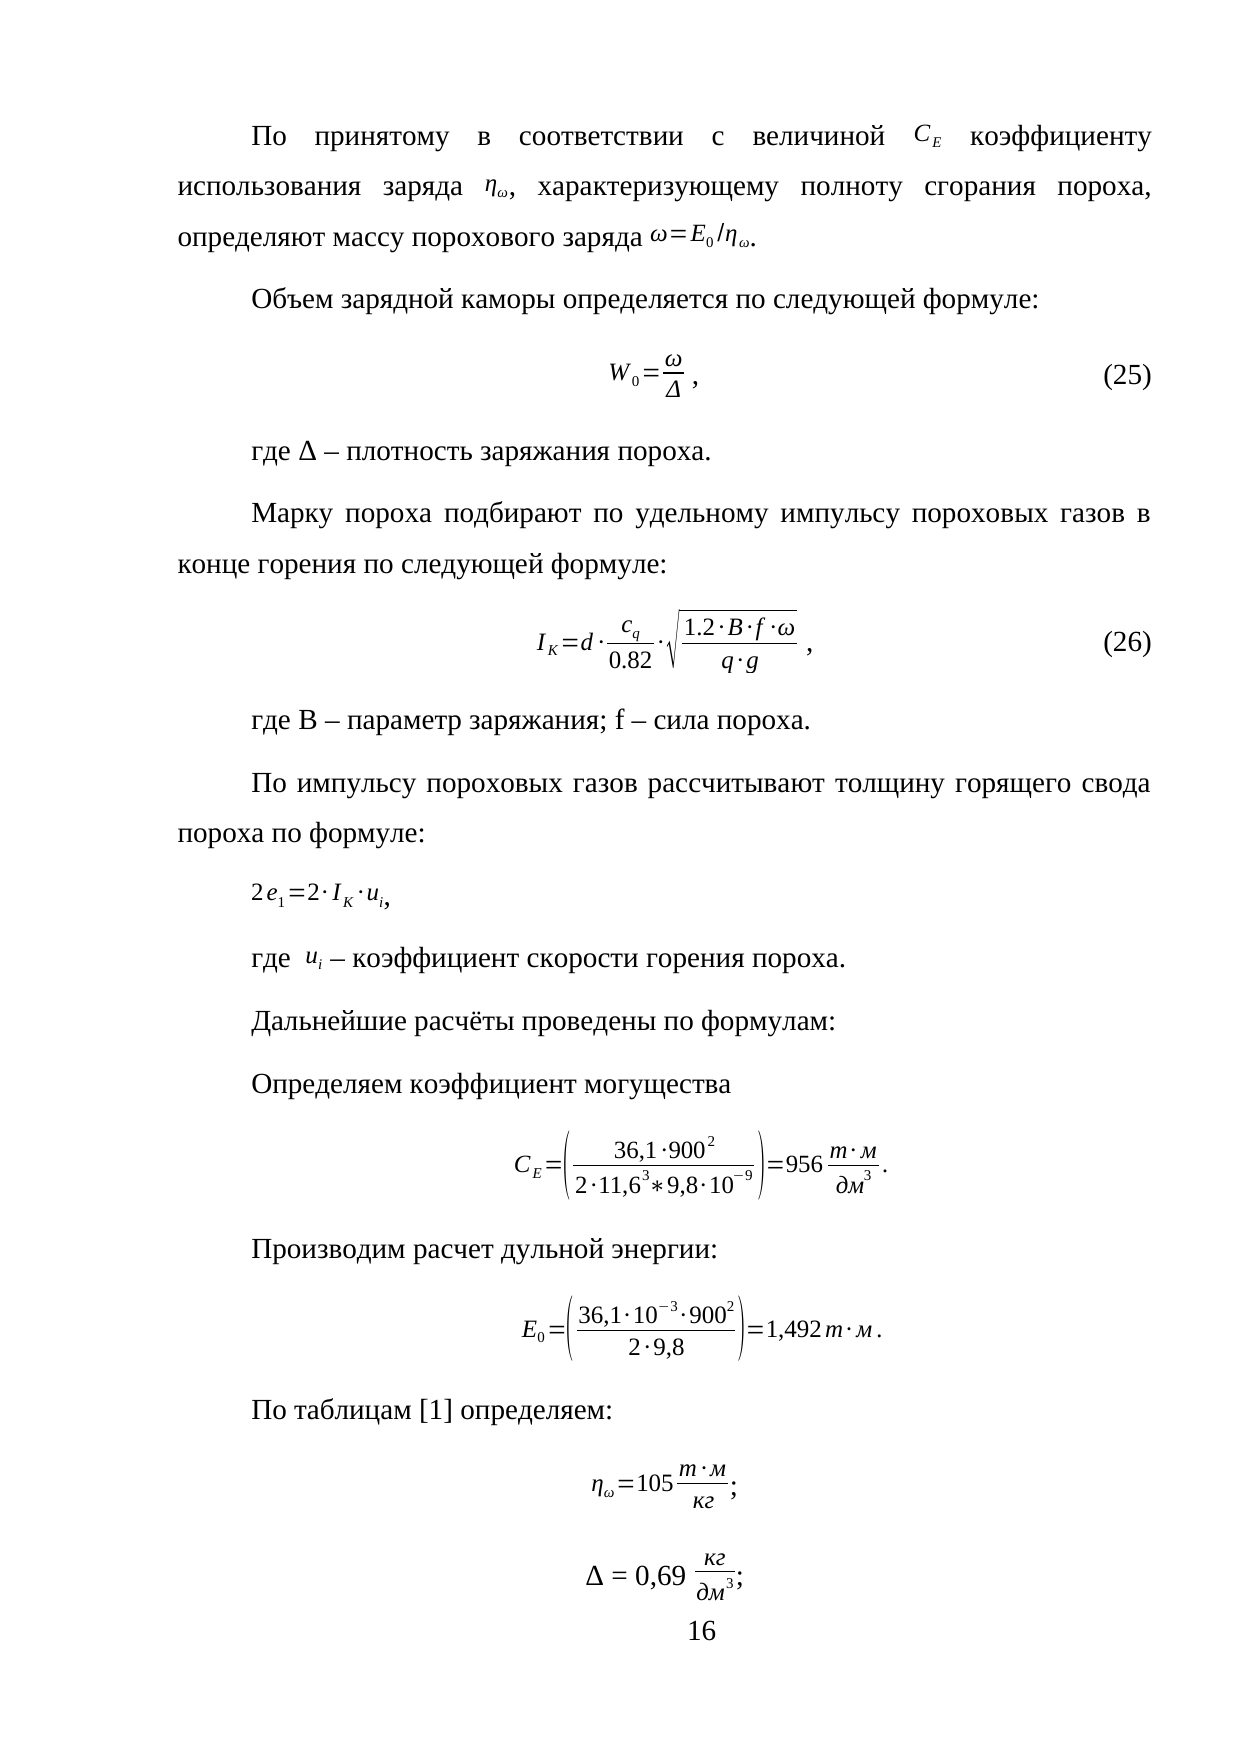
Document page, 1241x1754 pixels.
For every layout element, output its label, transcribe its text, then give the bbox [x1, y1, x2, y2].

text По таблицам [1] определяем: [177, 1392, 1152, 1426]
text где Δ – плотность заряжания пороха. [177, 433, 1152, 466]
text Определяем коэффициент могущества [177, 1066, 1152, 1100]
text ; [177, 1455, 1152, 1514]
text , [177, 878, 1152, 911]
text По импульсу пороховых газов рассчитывают толщину горящего свода пороха по формуле: [177, 765, 1152, 848]
text Объем зарядной каморы определяется по следующей формуле: [177, 282, 1152, 315]
text Δ = 0,69 ; [177, 1543, 1152, 1606]
text , (26) [177, 608, 1152, 673]
text Дальнейшие расчёты проведены по формулам: [177, 1003, 1152, 1037]
text где – коэффициент скорости горения пороха. [177, 941, 1152, 974]
text Марку пороха подбирают по удельному импульсу пороховых газов в конце горения по следующей формуле: [177, 495, 1152, 579]
text где B – параметр заряжания; f – сила пороха. [177, 702, 1152, 735]
text , (25) [177, 344, 1152, 403]
text По принятому в соответствии с величиной коэффициенту использования заряда , характеризующему полноту сгорания пороха, определяют массу порохового заряда . [177, 118, 1152, 252]
text Производим расчет дульной энергии: [177, 1231, 1152, 1265]
